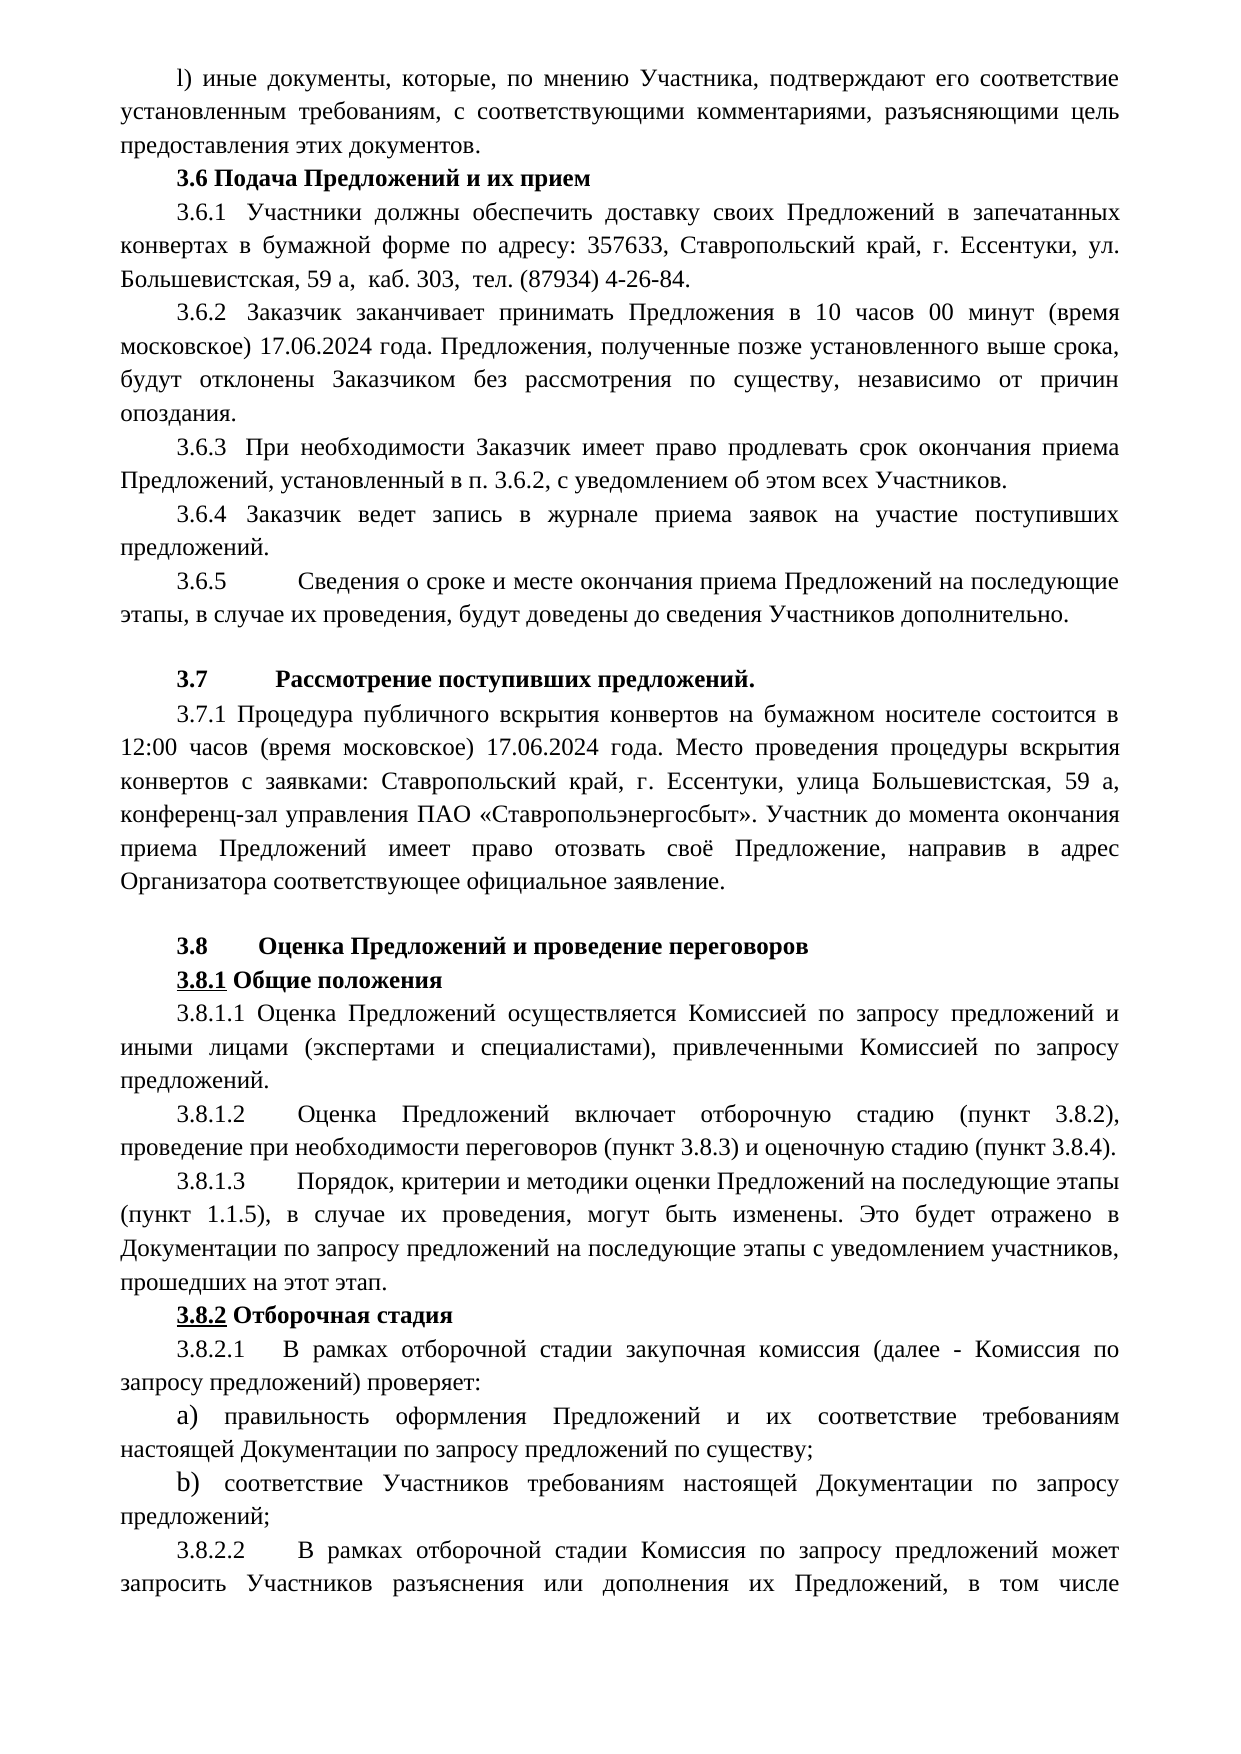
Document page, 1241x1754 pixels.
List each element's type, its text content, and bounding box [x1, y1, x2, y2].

list В рамках отборочной стадии закупочная комиссия (далее - Комиссия по запросу предложений) проверяет: [120, 1330, 1120, 1397]
list Заказчик ведет запись в журнале приема заявок на участие поступивших предложений. [120, 495, 1120, 562]
list Участники должны обеспечить доставку своих Предложений в запечатанных конвертах в бумажной форме по адресу: 357633, Ставропольский край, г. Ессентуки, ул. Большевистская, 59 а, каб. 303, тел. (87934) 4-26-84. [120, 193, 1120, 294]
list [120, 1531, 1120, 1598]
text 3.8.1 Общие положения [120, 961, 1122, 995]
text 3.8.1.1 Оценка Предложений осуществляется Комиссией по запросу предложений и иными лицами (экспертами и специалистами), привлеченными Комиссией по запросу предложений. [120, 995, 1120, 1095]
list правильность оформления Предложений и их соответствие требованиям настоящей Документации по запросу предложений по существу; [120, 1397, 1120, 1464]
text 3.6 Подача Предложений и их прием [120, 160, 1122, 193]
list Сведения о сроке и месте окончания приема Предложений на последующие этапы, в случае их проведения, будут доведены до сведения Участников дополнительно. [120, 562, 1120, 629]
list При необходимости Заказчик имеет право продлевать срок окончания приема Предложений, установленный в п. 3.6.2, с уведомлением об этом всех Участников. [120, 428, 1120, 495]
list Заказчик заканчивает принимать Предложения в 10 часов 00 минут (время московское) 17.06.2024 года. Предложения, полученные позже установленного выше срока, будут отклонены Заказчиком без рассмотрения по существу, независимо от причин опоздания. [120, 294, 1120, 428]
text l) иные документы, которые, по мнению Участника, подтверждают его соответствие установленным требованиям, с соответствующими комментариями, разъясняющими цель предоставления этих документов. [120, 59, 1120, 160]
list Оценка Предложений и проведение переговоров [120, 928, 1122, 961]
list Рассмотрение поступивших предложений. [120, 657, 1120, 695]
list соответствие Участников требованиям настоящей Документации по запросу предложений; [120, 1464, 1120, 1531]
text 3.8.2 Отборочная стадия [120, 1297, 1122, 1330]
list Порядок, критерии и методики оценки Предложений на последующие этапы (пункт 1.1.5), в случае их проведения, могут быть изменены. Это будет отражено в Документации по запросу предложений на последующие этапы с уведомлением участников, прошедших на этот этап. [120, 1162, 1120, 1297]
text 3.7.1 Процедура публичного вскрытия конвертов на бумажном носителе состоится в 12:00 часов (время московское) 17.06.2024 года. Место проведения процедуры вскрытия конвертов с заявками: Ставропольский край, г. Ессентуки, улица Большевистская, 59 а, конференц-зал управления ПАО «Ставропольэнергосбыт». Участник до момента окончания приема Предложений имеет право отозвать своё Предложение, направив в адрес Организатора соответствующее официальное заявление. [120, 695, 1120, 896]
list Оценка Предложений включает отборочную стадию (пункт 3.8.2), проведение при необходимости переговоров (пункт 3.8.3) и оценочную стадию (пункт 3.8.4). [120, 1095, 1120, 1162]
